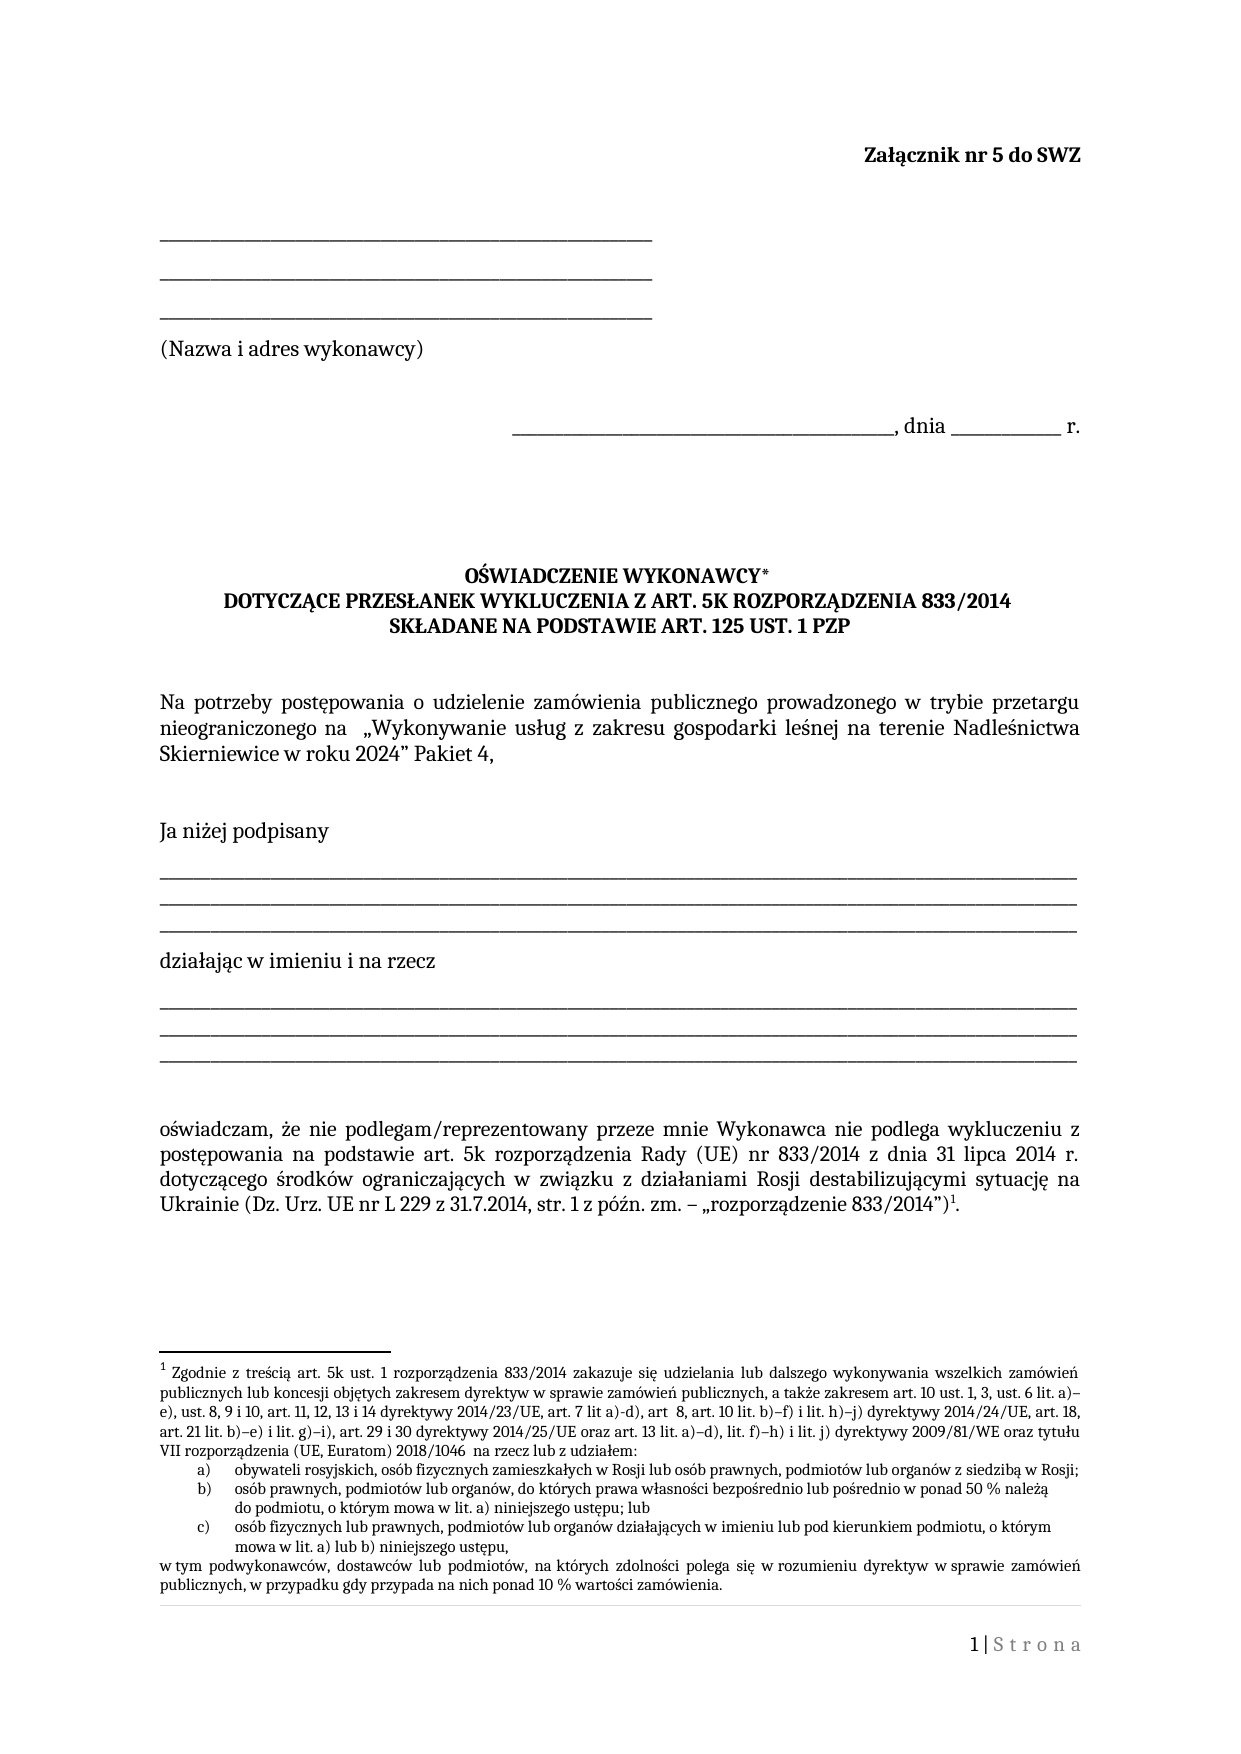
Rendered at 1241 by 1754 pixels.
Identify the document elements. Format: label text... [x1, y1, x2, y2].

text ____________________________________________________________________________________________________________________________________________________________________________________________________________________________________________________________________________________________________________________________________ [159, 987, 1081, 1066]
text __________________________________________________________ [159, 297, 1081, 323]
text Ja niżej podpisany [159, 818, 1081, 844]
text ____________________________________________________________________________________________________________________________________________________________________________________________________________________________________________________________________________________________________________________________________ [159, 857, 1081, 936]
text Na potrzeby postępowania o udzielenie zamówienia publicznego prowadzonego w trybie przetargu nieograniczonego na „Wykonywanie usług z zakresu gospodarki leśnej na terenie Nadleśnictwa Skierniewice w roku 2024” Pakiet 4, [159, 690, 1081, 768]
text __________________________________________________________ [159, 258, 1081, 284]
text __________________________________________________________ [159, 219, 1081, 245]
text Załącznik nr 5 do SWZ [159, 142, 1081, 168]
text oświadczam, że nie podlegam/reprezentowany przeze mnie Wykonawca nie podlega wykluczeniu z postępowania na podstawie art. 5k rozporządzenia Rady (UE) nr 833/2014 z dnia 31 lipca 2014 r. dotyczącego środków ograniczających w związku z działaniami Rosji destabilizującymi sytuację na Ukrainie (Dz. Urz. UE nr L 229 z 31.7.2014, str. 1 z późn. zm. – „rozporządzenie 833/2014”). [159, 1116, 1081, 1217]
text (Nazwa i adres wykonawcy) [159, 336, 1081, 362]
text działając w imieniu i na rzecz [159, 948, 1081, 974]
text OŚWIADCZENIE WYKONAWCY* DOTYCZĄCE PRZESŁANEK WYKLUCZENIA Z ART. 5K ROZPORZĄDZENIA 833/2014 SKŁADANE NA PODSTAWIE ART. 125 UST. 1 PZP [159, 564, 1081, 639]
text _____________________________________________, dnia _____________ r. [159, 413, 1081, 439]
